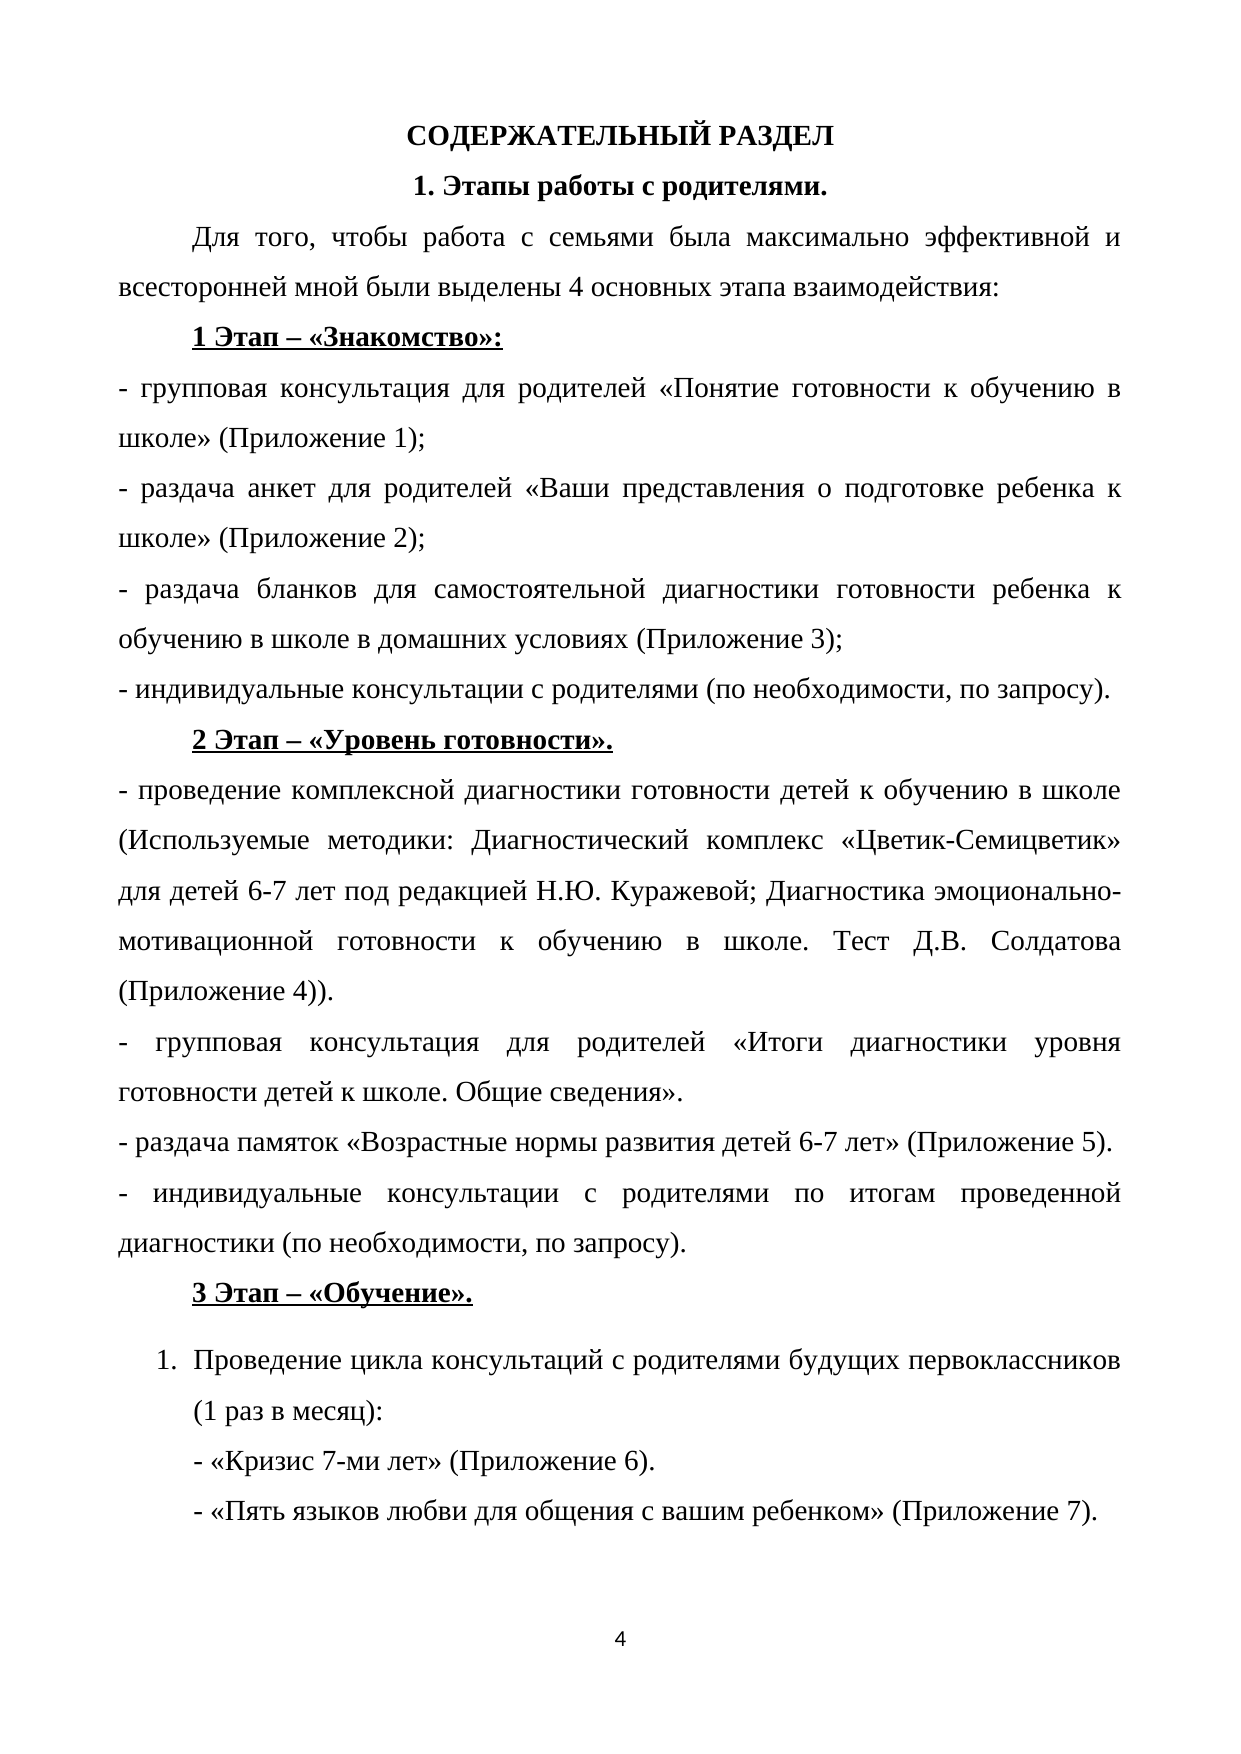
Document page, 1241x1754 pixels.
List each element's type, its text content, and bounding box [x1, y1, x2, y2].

text СОДЕРЖАТЕЛЬНЫЙ РАЗДЕЛ [118, 118, 1122, 152]
text - проведение комплексной диагностики готовности детей к обучению в школе (Используемые методики: Диагностический комплекс «Цветик-Семицветик» для детей 6-7 лет под редакцией Н.Ю. Куражевой; Диагностика эмоционально-мотивационной готовности к обучению в школе. Тест Д.В. Солдатова (Приложение 4)). [118, 772, 1122, 1007]
list - «Кризис 7-ми лет» (Приложение 6). [193, 1443, 1122, 1476]
text - раздача анкет для родителей «Ваши представления о подготовке ребенка к школе» (Приложение 2); [118, 470, 1122, 554]
list - «Пять языков любви для общения с вашим ребенком» (Приложение 7). [193, 1493, 1122, 1527]
text 3 Этап – «Обучение». [118, 1275, 1122, 1309]
text - раздача памяток «Возрастные нормы развития детей 6-7 лет» (Приложение 5). [118, 1124, 1122, 1158]
text - индивидуальные консультации с родителями по итогам проведенной диагностики (по необходимости, по запросу). [118, 1175, 1122, 1258]
text 1. Этапы работы с родителями. [118, 168, 1122, 202]
text - групповая консультация для родителей «Итоги диагностики уровня готовности детей к школе. Общие сведения». [118, 1024, 1122, 1108]
text - раздача бланков для самостоятельной диагностики готовности ребенка к обучению в школе в домашних условиях (Приложение 3); [118, 571, 1122, 655]
text 1 Этап – «Знакомство»: [118, 319, 1122, 353]
text - индивидуальные консультации с родителями (по необходимости, по запросу). [118, 672, 1122, 705]
text - групповая консультация для родителей «Понятие готовности к обучению в школе» (Приложение 1); [118, 370, 1122, 453]
text Для того, чтобы работа с семьями была максимально эффективной и всесторонней мной были выделены 4 основных этапа взаимодействия: [118, 219, 1122, 303]
list Проведение цикла консультаций с родителями будущих первоклассников (1 раз в месяц): [156, 1342, 1122, 1426]
text 2 Этап – «Уровень готовности». [118, 722, 1122, 755]
